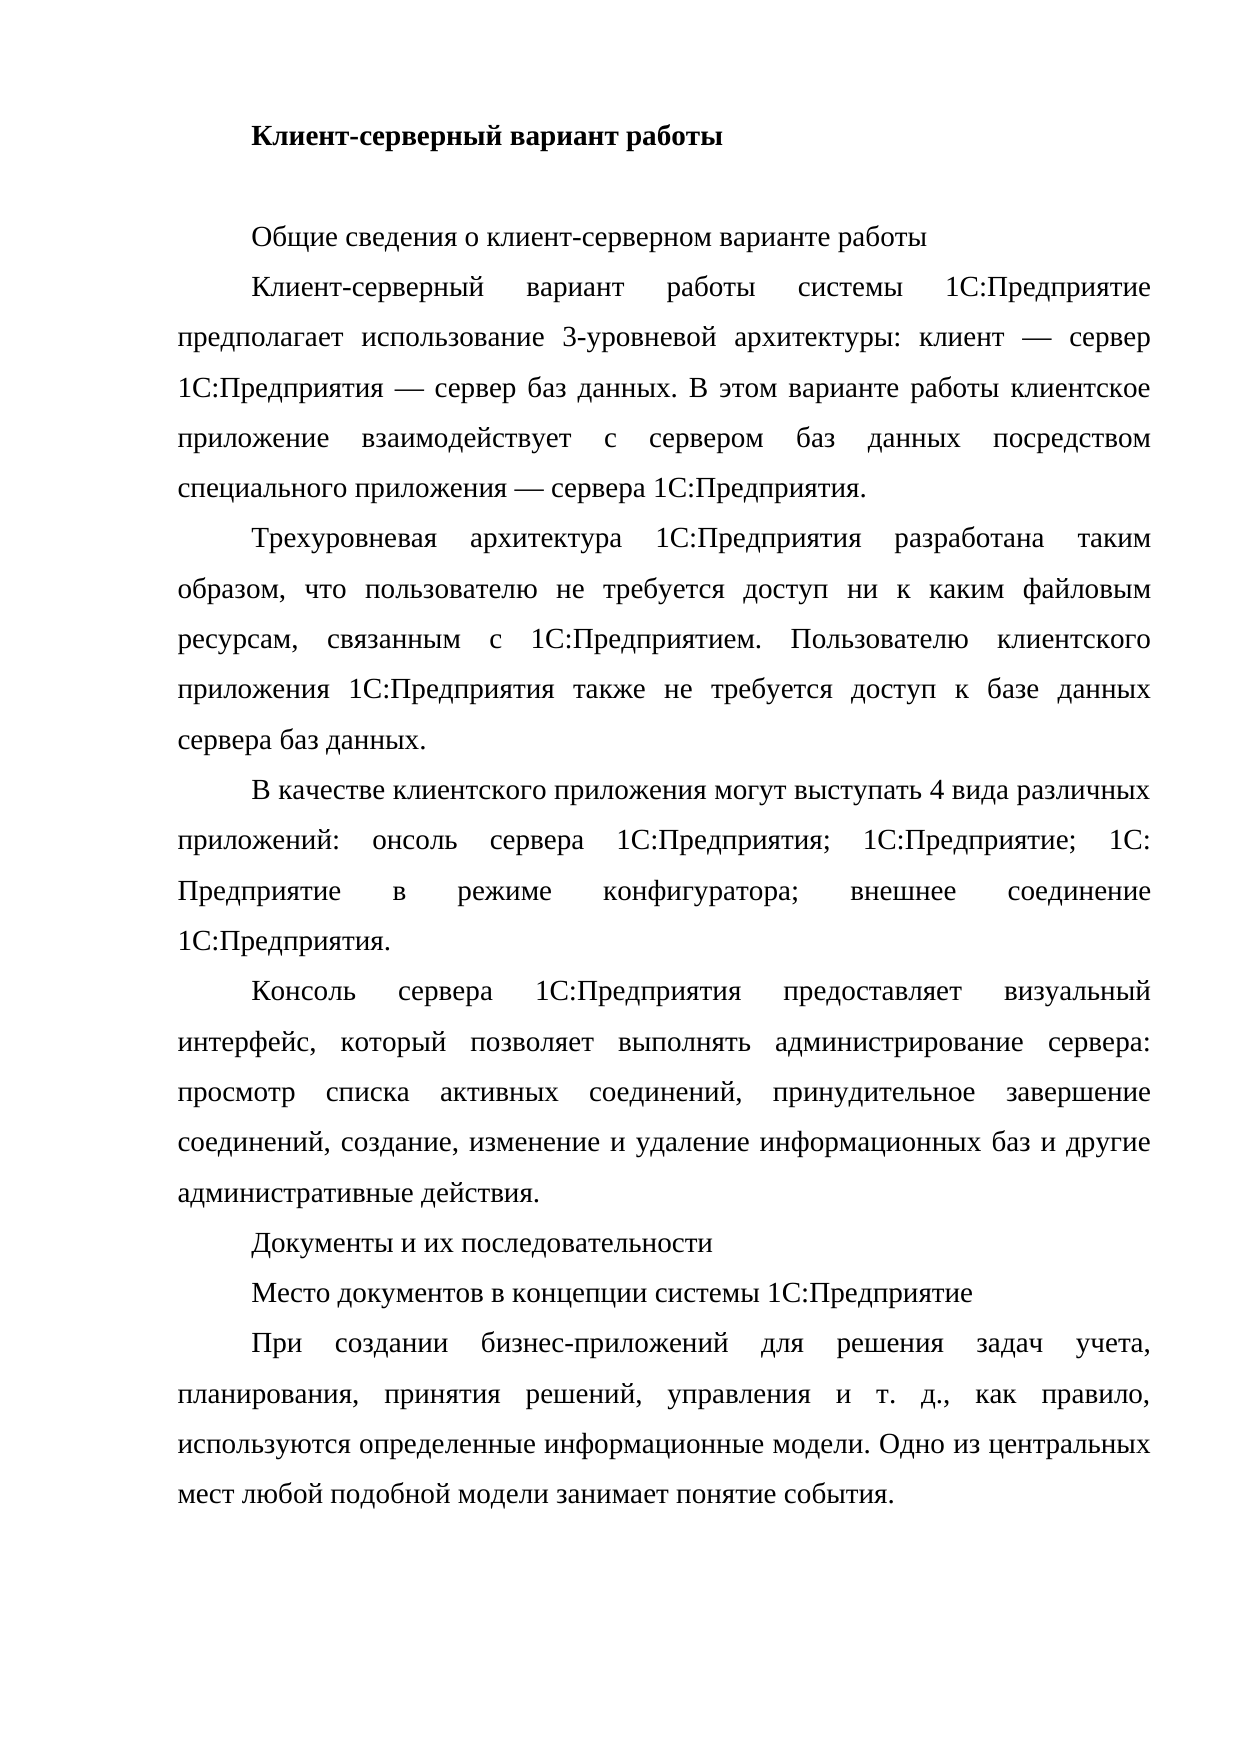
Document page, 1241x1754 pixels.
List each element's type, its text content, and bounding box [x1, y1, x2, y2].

text При создании бизнес-приложений для решения задач учета, планирования, принятия решений, управления и т. д., как правило, используются определенные информационные модели. Одно из центральных мест любой подобной модели занимает понятие события. [177, 1326, 1152, 1510]
text Клиент-серверный вариант работы системы 1С:Предприятие предполагает использование 3-уровневой архитектуры: клиент — сервер 1С:Предприятия — сервер баз данных. В этом варианте работы клиентское приложение взаимодействует с сервером баз данных посредством специального приложения — сервера 1С:Предприятия. [177, 269, 1152, 504]
text В качестве клиентского приложения могут выступать 4 вида различных приложений: онсоль сервера 1С:Предприятия; 1С:Предприятие; 1С: Предприятие в режиме конфигуратора; внешнее соединение 1С:Предприятия. [177, 772, 1152, 957]
text Консоль сервера 1С:Предприятия предоставляет визуальный интерфейс, который позволяет выполнять администрирование сервера: просмотр списка активных соединений, принудительное завершение соединений, создание, изменение и удаление информационных баз и другие административные действия. [177, 973, 1152, 1208]
text Документы и их последовательности [177, 1225, 1152, 1258]
text Трехуровневая архитектура 1С:Предприятия разработана таким образом, что пользователю не требуется доступ ни к каким файловым ресурсам, связанным с 1С:Предприятием. Пользователю клиентского приложения 1С:Предприятия также не требуется доступ к базе данных сервера баз данных. [177, 521, 1152, 755]
text Место документов в концепции системы 1С:Предприятие [177, 1275, 1152, 1309]
text Общие сведения о клиент-серверном варианте работы [177, 219, 1152, 252]
text Клиент-серверный вариант работы [177, 118, 1152, 152]
